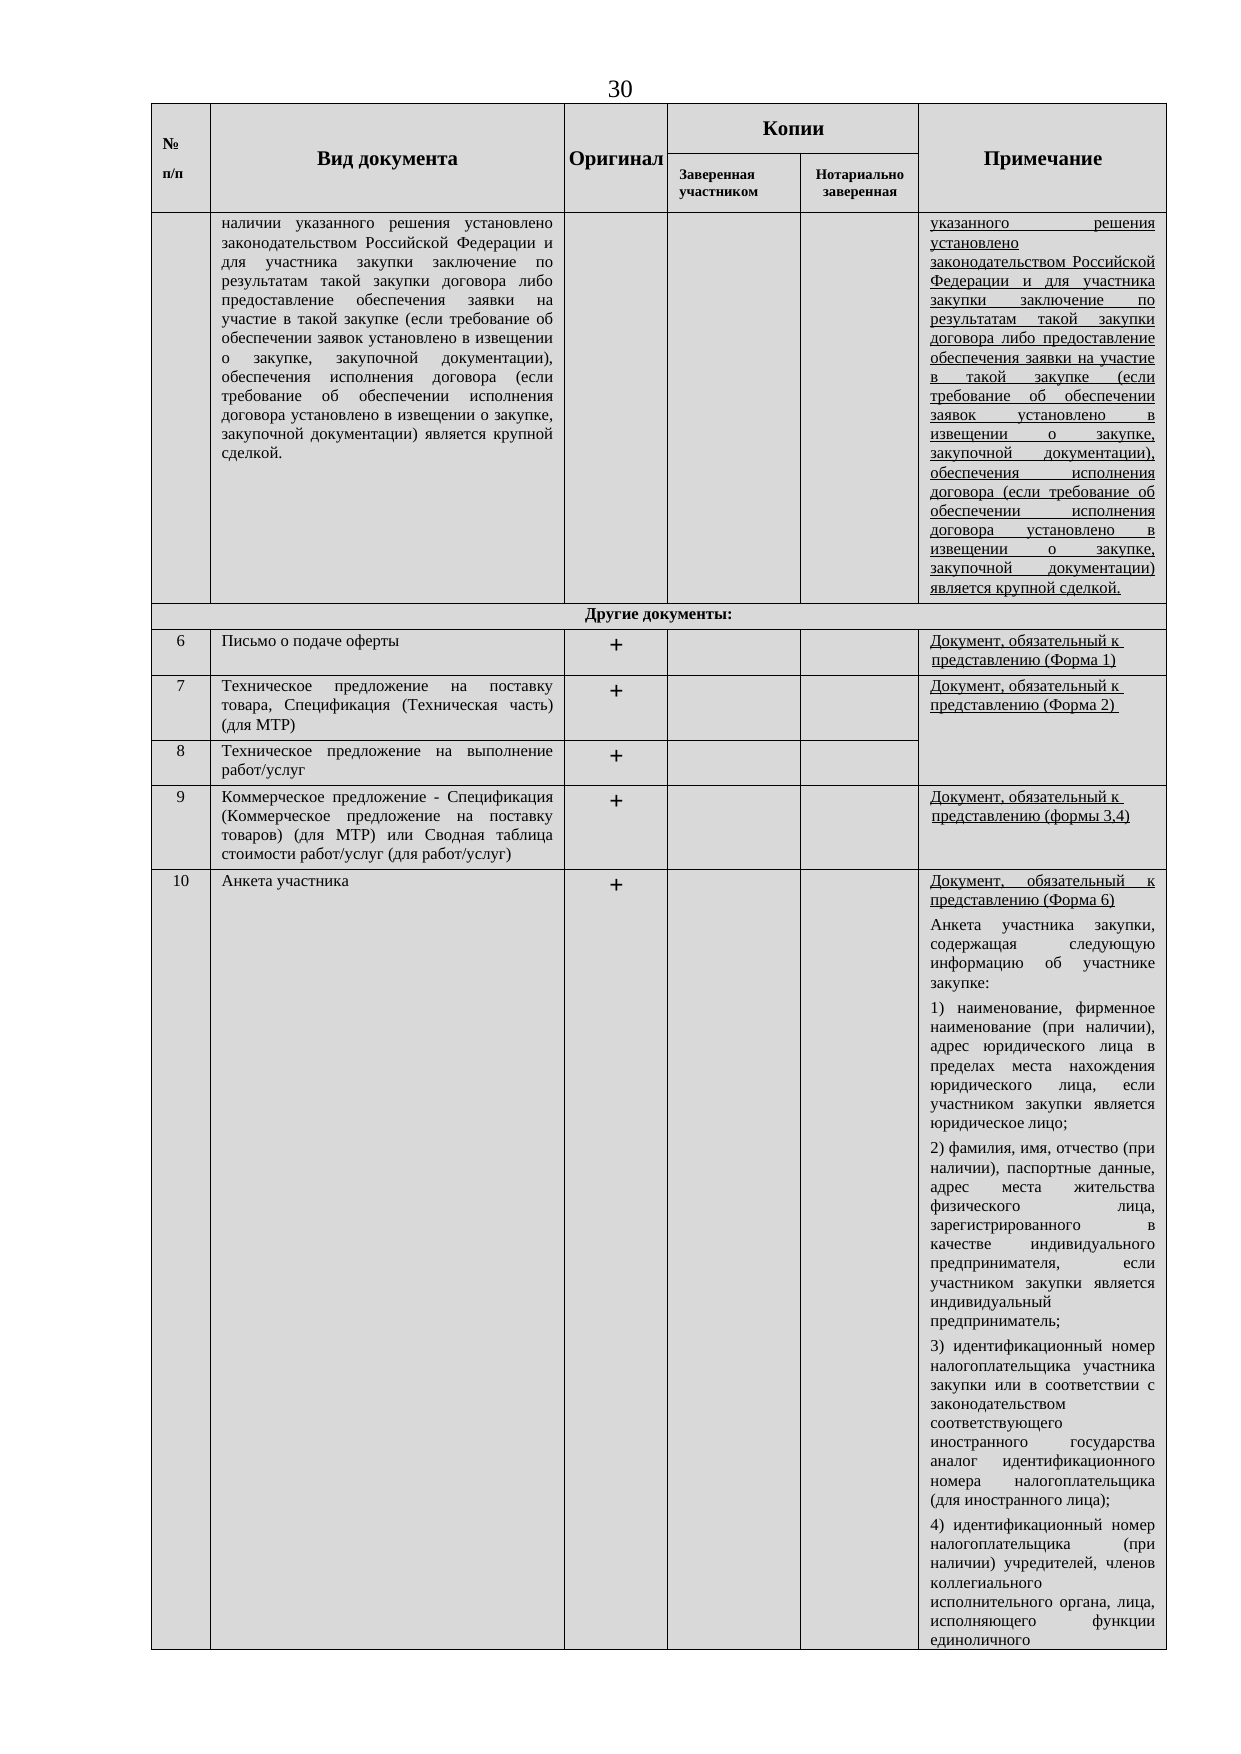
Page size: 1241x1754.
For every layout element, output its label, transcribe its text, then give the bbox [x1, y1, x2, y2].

table_cell 10 [152, 870, 210, 1649]
table_cell Техническое предложение на выполнение работ/услуг [211, 741, 564, 785]
table_cell 6 [152, 630, 210, 675]
table_cell Нотариально заверенная [801, 154, 918, 212]
table_cell - [565, 213, 667, 603]
table_cell Другие документы: [152, 604, 1166, 629]
table_cell [801, 741, 918, 785]
table_cell 8 [152, 741, 210, 785]
table_cell + [565, 870, 667, 1649]
table_cell Анкета участника [211, 870, 564, 1649]
table_cell + [668, 213, 800, 603]
table_cell [801, 630, 918, 675]
table_cell [668, 630, 800, 675]
table_cell Заверенная участником [668, 154, 800, 212]
table_cell [668, 786, 800, 869]
table_cell Документ, обязательный к представлению (Форма 2) [919, 676, 1166, 785]
table_header Вид документа [211, 104, 564, 212]
table_cell + [801, 213, 918, 603]
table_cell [919, 870, 1166, 1649]
table_cell Документ, обязательный к представлению (формы 3,4) [919, 786, 1166, 869]
table_cell [801, 870, 918, 1649]
table_header Копии [668, 104, 918, 153]
table_cell + [565, 786, 667, 869]
table_cell 7 [152, 676, 210, 740]
table_cell [668, 870, 800, 1649]
table_cell Документ, обязательный к представлению (Форма 1) [919, 630, 1166, 675]
table_cell + [565, 676, 667, 740]
table_cell [668, 676, 800, 740]
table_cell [919, 213, 1166, 603]
table_header № п/п [152, 104, 210, 212]
table_cell [801, 786, 918, 869]
table_cell [668, 741, 800, 785]
table_cell Техническое предложение на поставку товара, Спецификация (Техническая часть) (для МТР) [211, 676, 564, 740]
table_cell Коммерческое предложение - Спецификация (Коммерческое предложение на поставку товаров) (для МТР) или Сводная таблица стоимости работ/услуг (для работ/услуг) [211, 786, 564, 869]
table_header Оригинал [565, 104, 667, 212]
table_cell 5 [152, 213, 210, 603]
table_cell Письмо о подаче оферты [211, 630, 564, 675]
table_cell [211, 213, 564, 603]
table_cell 9 [152, 786, 210, 869]
table_header Примечание [919, 104, 1166, 212]
table_cell + [565, 630, 667, 675]
table_cell [801, 676, 918, 740]
table_cell + [565, 741, 667, 785]
